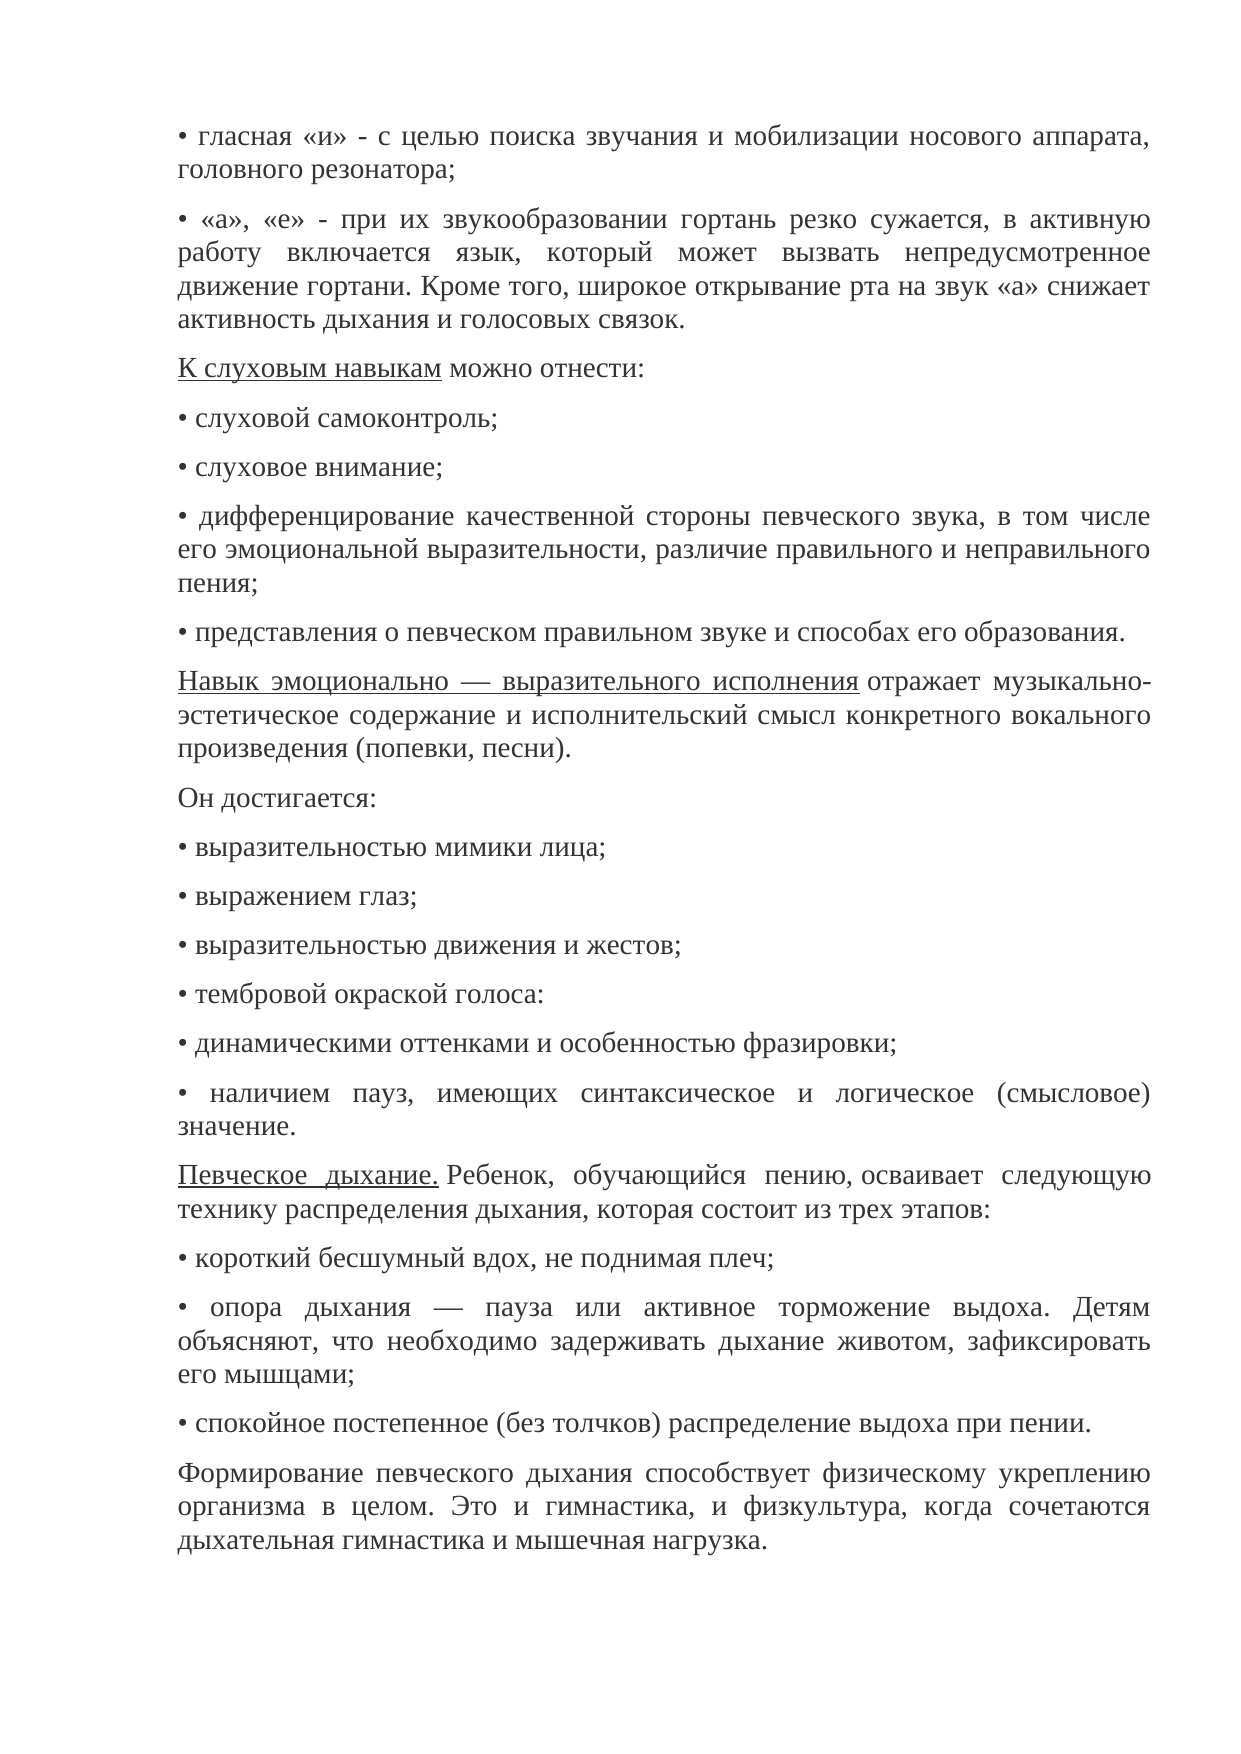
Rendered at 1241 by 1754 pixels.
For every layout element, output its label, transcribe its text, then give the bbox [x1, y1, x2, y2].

text • представления о певческом правильном звуке и способах его образования. [177, 614, 1152, 648]
text Навык эмоционально — выразительного исполнения отражает музыкально-эстетическое содержание и исполнительский смысл конкретного вокального произведения (попевки, песни). [177, 663, 1152, 764]
text • «а», «е» - при их звукообразовании гортань резко сужается, в активную работу включается язык, который может вызвать непредусмотренное движение гортани. Кроме того, широкое открывание рта на звук «а» снижает активность дыхания и голосовых связок. [177, 201, 1152, 335]
text • гласная «и» - с целью поиска звучания и мобилизации носового аппарата, головного резонатора; [177, 118, 1152, 185]
text • дифференцирование качественной стороны певческого звука, в том числе его эмоциональной выразительности, различие правильного и неправильного пения; [177, 498, 1152, 599]
text К слуховым навыкам можно отнести: [177, 351, 1152, 384]
text • опора дыхания — пауза или активное торможение выдоха. Детям объясняют, что необходимо задерживать дыхание животом, зафиксировать его мышцами; [177, 1289, 1152, 1390]
text • слуховой самоконтроль; [177, 400, 1152, 433]
text • выражением глаз; [177, 878, 1152, 912]
text Он достигается: [177, 780, 1152, 813]
text • динамическими оттенками и особенностью фразировки; [177, 1026, 1152, 1059]
text • тембровой окраской голоса: [177, 976, 1152, 1010]
text • наличием пауз, имеющих синтаксическое и логическое (смысловое) значение. [177, 1075, 1152, 1142]
text • выразительностью мимики лица; [177, 829, 1152, 862]
text • слуховое внимание; [177, 449, 1152, 482]
text • выразительностью движения и жестов; [177, 927, 1152, 961]
text Формирование певческого дыхания способствует физическому укреплению организма в целом. Это и гимнастика, и физкультура, когда сочетаются дыхательная гимнастика и мышечная нагрузка. [177, 1455, 1152, 1555]
text • спокойное постепенное (без толчков) распределение выдоха при пении. [177, 1406, 1152, 1439]
text Певческое дыхание. Ребенок, обучающийся пению, осваивает следующую технику распределения дыхания, которая состоит из трех этапов: [177, 1157, 1152, 1224]
text • короткий бесшумный вдох, не поднимая плеч; [177, 1240, 1152, 1274]
